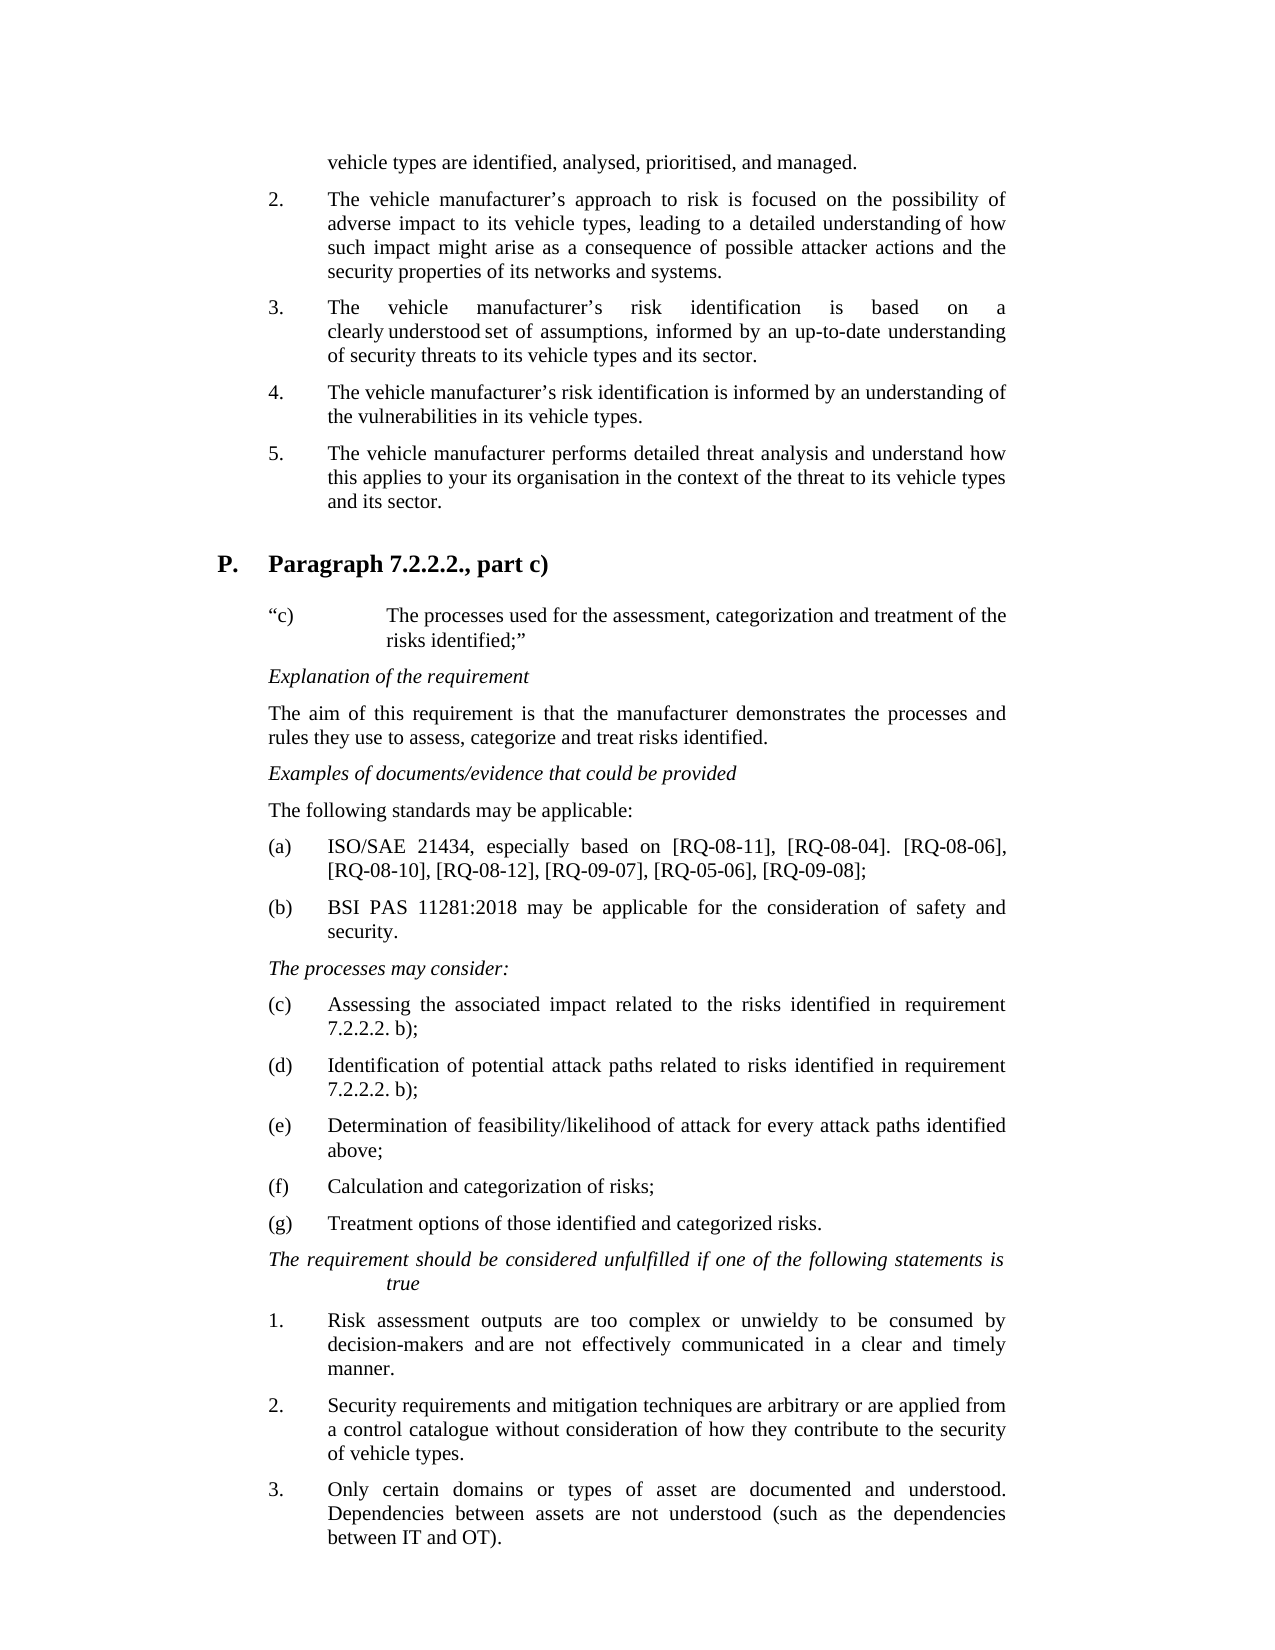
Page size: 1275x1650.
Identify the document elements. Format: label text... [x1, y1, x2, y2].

text (d) Identification of potential attack paths related to risks identified in requirement 7.2.2.2. b); [268, 1053, 1007, 1101]
text The requirement should be considered unfulfilled if one of the following statements is true [268, 1247, 1007, 1295]
text Explanation of the requirement [268, 664, 1007, 688]
text (e) Determination of feasibility/likelihood of attack for every attack paths identified above; [268, 1113, 1007, 1162]
text The following standards may be applicable: [150, 798, 1007, 822]
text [268, 150, 1007, 174]
text (g) Treatment options of those identified and categorized risks. [268, 1211, 1007, 1235]
text 1. Risk assessment outputs are too complex or unwieldy to be consumed by decision-makers and are not effectively communicated in a clear and timely manner. [268, 1308, 1007, 1380]
text P. Paragraph 7.2.2.2., part c) [150, 550, 1007, 578]
text 4. The vehicle manufacturer’s risk identification is informed by an understanding of the vulnerabilities in its vehicle types. [268, 380, 1007, 428]
text 3. Only certain domains or types of asset are documented and understood. Dependencies between assets are not understood (such as the dependencies between IT and OT). [268, 1477, 1007, 1549]
text (b) BSI PAS 11281:2018 may be applicable for the consideration of safety and security. [268, 895, 1007, 943]
text The processes may consider: [268, 956, 1007, 980]
text The aim of this requirement is that the manufacturer demonstrates the processes and rules they use to assess, categorize and treat risks identified. [150, 701, 1007, 749]
text 2. Security requirements and mitigation techniques are arbitrary or are applied from a control catalogue without consideration of how they contribute to the security of vehicle types. [268, 1392, 1007, 1465]
text 2. The vehicle manufacturer’s approach to risk is focused on the possibility of adverse impact to its vehicle types, leading to a detailed understanding of how such impact might arise as a consequence of possible attacker actions and the security properties of its networks and systems. [268, 187, 1007, 283]
text 5. The vehicle manufacturer performs detailed threat analysis and understand how this applies to your its organisation in the context of the threat to its vehicle types and its sector. [268, 441, 1007, 513]
text (a) ISO/SAE 21434, especially based on [RQ-08-11], [RQ-08-04]. [RQ-08-06], [RQ-08-10], [RQ-08-12], [RQ-09-07], [RQ-05-06], [RQ-09-08]; [268, 834, 1007, 882]
text (f) Calculation and categorization of risks; [268, 1174, 1007, 1198]
text (c) Assessing the associated impact related to the risks identified in requirement 7.2.2.2. b); [268, 992, 1007, 1040]
text “c) The processes used for the assessment, categorization and treatment of the risks identified;” [268, 603, 1007, 652]
text 3. The vehicle manufacturer’s risk identification is based on a clearly understood set of assumptions, informed by an up-to-date understanding of security threats to its vehicle types and its sector. [268, 295, 1007, 367]
text Examples of documents/evidence that could be provided [268, 761, 1007, 785]
